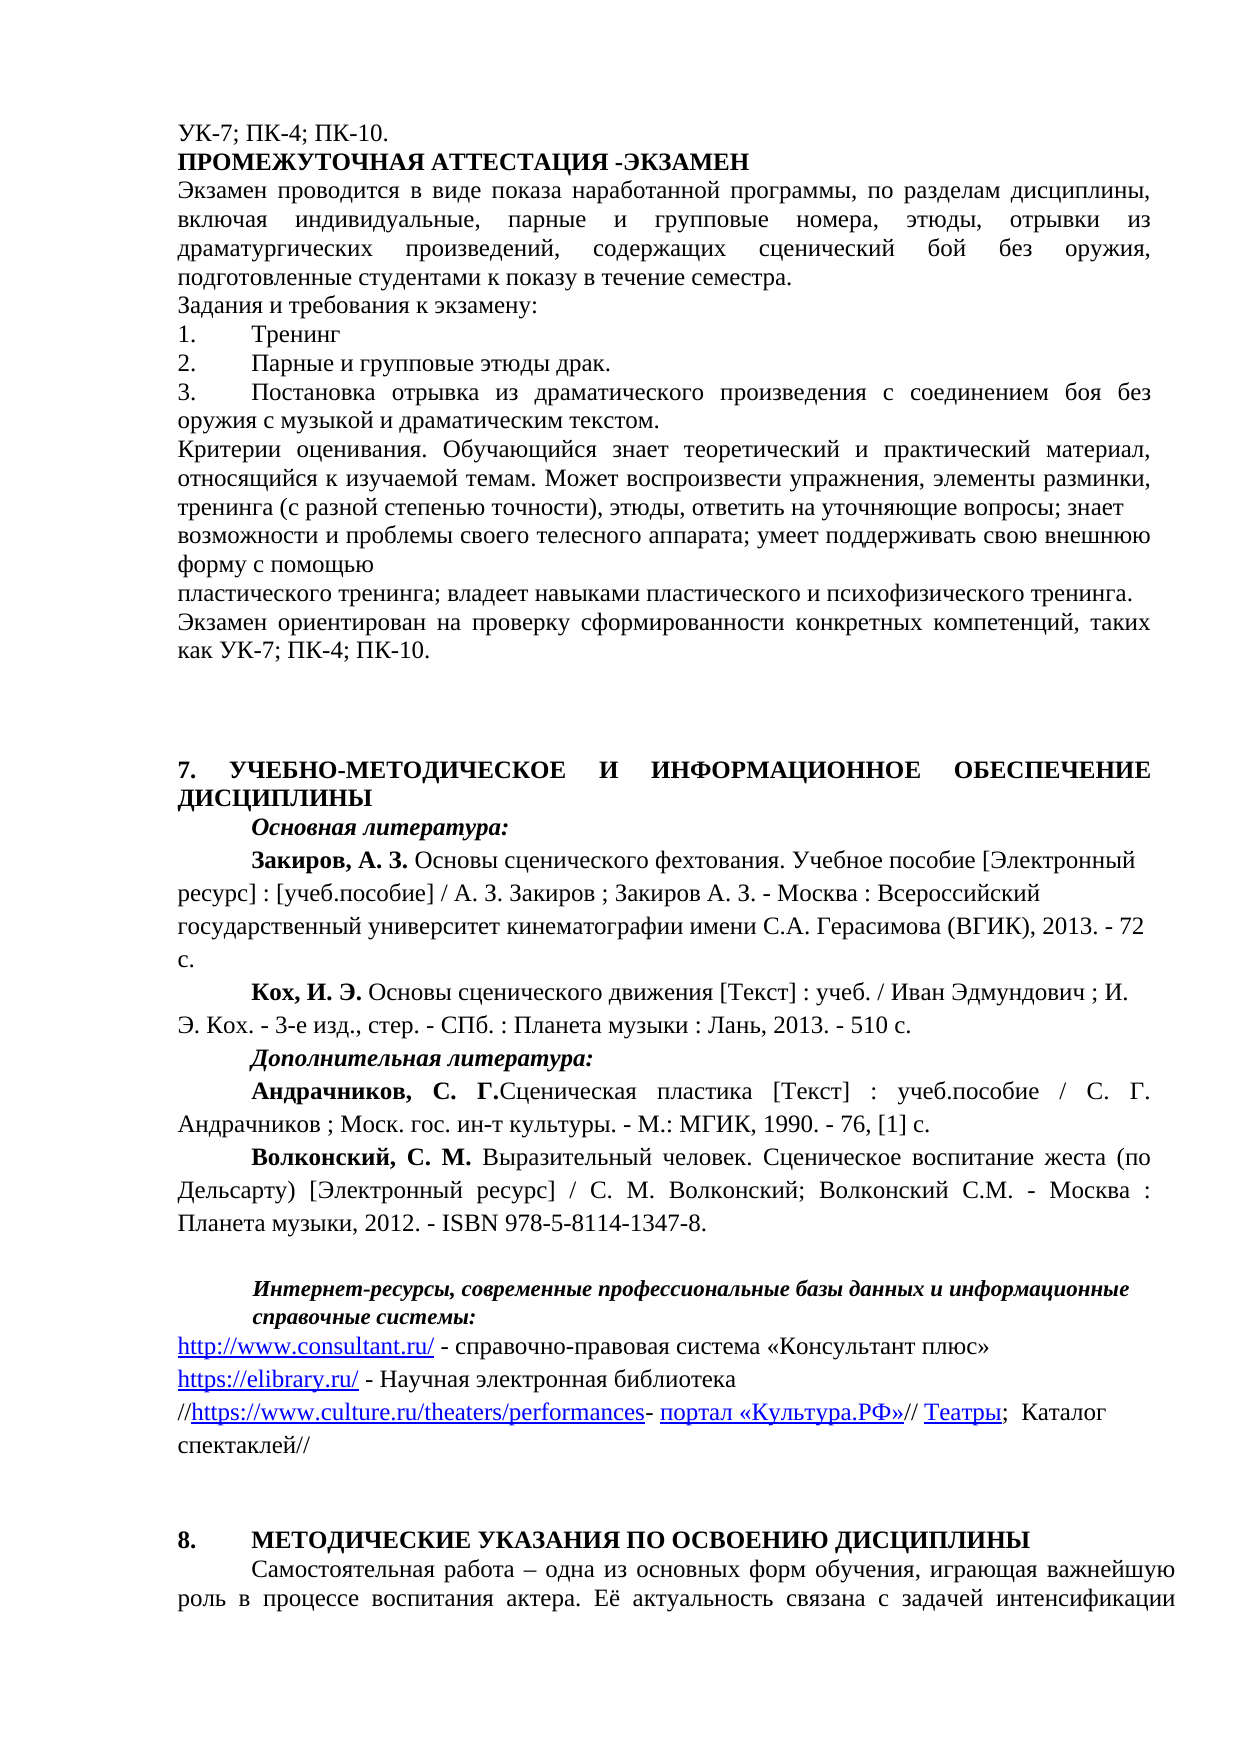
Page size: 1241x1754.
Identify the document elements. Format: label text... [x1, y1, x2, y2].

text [177, 118, 1152, 147]
text Интернет-ресурсы, современные профессиональные базы данных и информационные справочные системы: [252, 1274, 1152, 1329]
text Критерии оценивания. Обучающийся знает теоретический и практический материал, относящийся к изучаемой темам. Может воспроизвести упражнения, элементы разминки, тренинга (с разной степенью точности), этюды, ответить на уточняющие вопросы; знает возможности и проблемы своего телесного аппарата; умеет поддерживать свою внешнюю форму с помощью [177, 434, 1152, 578]
text http://www.consultant.ru/ - справочно-правовая система «Консультант плюс» [177, 1331, 1152, 1360]
text 1. Тренинг [177, 319, 1152, 348]
text Дополнительная литература: [177, 1043, 1152, 1072]
text Экзамен ориентирован на проверку сформированности конкретных компетенций, таких как УК-7; ПК-4; ПК-10. [177, 607, 1152, 664]
text Задания и требования к экзамену: [177, 291, 1152, 319]
text 7. УЧЕБНО-МЕТОДИЧЕСКОЕ И ИНФОРМАЦИОННОЕ ОБЕСПЕЧЕНИЕ ДИСЦИПЛИНЫ [177, 755, 1152, 812]
text 3. Постановка отрывка из драматического произведения с соединением боя без оружия с музыкой и драматическим текстом. [177, 377, 1152, 434]
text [177, 1554, 1176, 1612]
text Андрачников, С. Г.Сценическая пластика [Текст] : учеб.пособие / С. Г. Андрачников ; Моск. гос. ин-т культуры. - М.: МГИК, 1990. - 76, [1] c. [177, 1076, 1152, 1138]
text ПРОМЕЖУТОЧНАЯ АТТЕСТАЦИЯ -ЭКЗАМЕН [177, 147, 1152, 176]
text //https://www.culture.ru/theaters/performances- портал «Культура.РФ»// Театры; Каталог спектаклей// [177, 1397, 1152, 1459]
text Экзамен проводится в виде показа наработанной программы, по разделам дисциплины, включая индивидуальные, парные и групповые номера, этюды, отрывки из драматургических произведений, содержащих сценический бой без оружия, подготовленные студентами к показу в течение семестра. [177, 176, 1152, 291]
text Закиров, А. З. Основы сценического фехтования. Учебное пособие [Электронный ресурс] : [учеб.пособие] / А. З. Закиров ; Закиров А. З. - Москва : Всероссийский государственный университет кинематографии имени С.А. Герасимова (ВГИК), 2013. - 72 c. [177, 845, 1152, 973]
text Кох, И. Э. Основы сценического движения [Текст] : учеб. / Иван Эдмундович ; И. Э. Кох. - 3-е изд., стер. - СПб. : Планета музыки : Лань, 2013. - 510 с. [177, 977, 1152, 1039]
text 2. Парные и групповые этюды драк. [177, 348, 1152, 377]
text https://elibrary.ru/ - Научная электронная библиотека [177, 1364, 1152, 1393]
text пластического тренинга; владеет навыками пластического и психофизического тренинга. [177, 578, 1152, 607]
text Основная литература: [177, 812, 1152, 841]
text 8. МЕТОДИЧЕСКИЕ УКАЗАНИЯ ПО ОСВОЕНИЮ ДИСЦИПЛИНЫ [177, 1525, 1152, 1554]
text Волконский, С. М. Выразительный человек. Сценическое воспитание жеста (по Дельсарту) [Электронный ресурс] / С. М. Волконский; Волконский С.М. - Москва : Планета музыки, 2012. - ISBN 978-5-8114-1347-8. [177, 1142, 1152, 1237]
